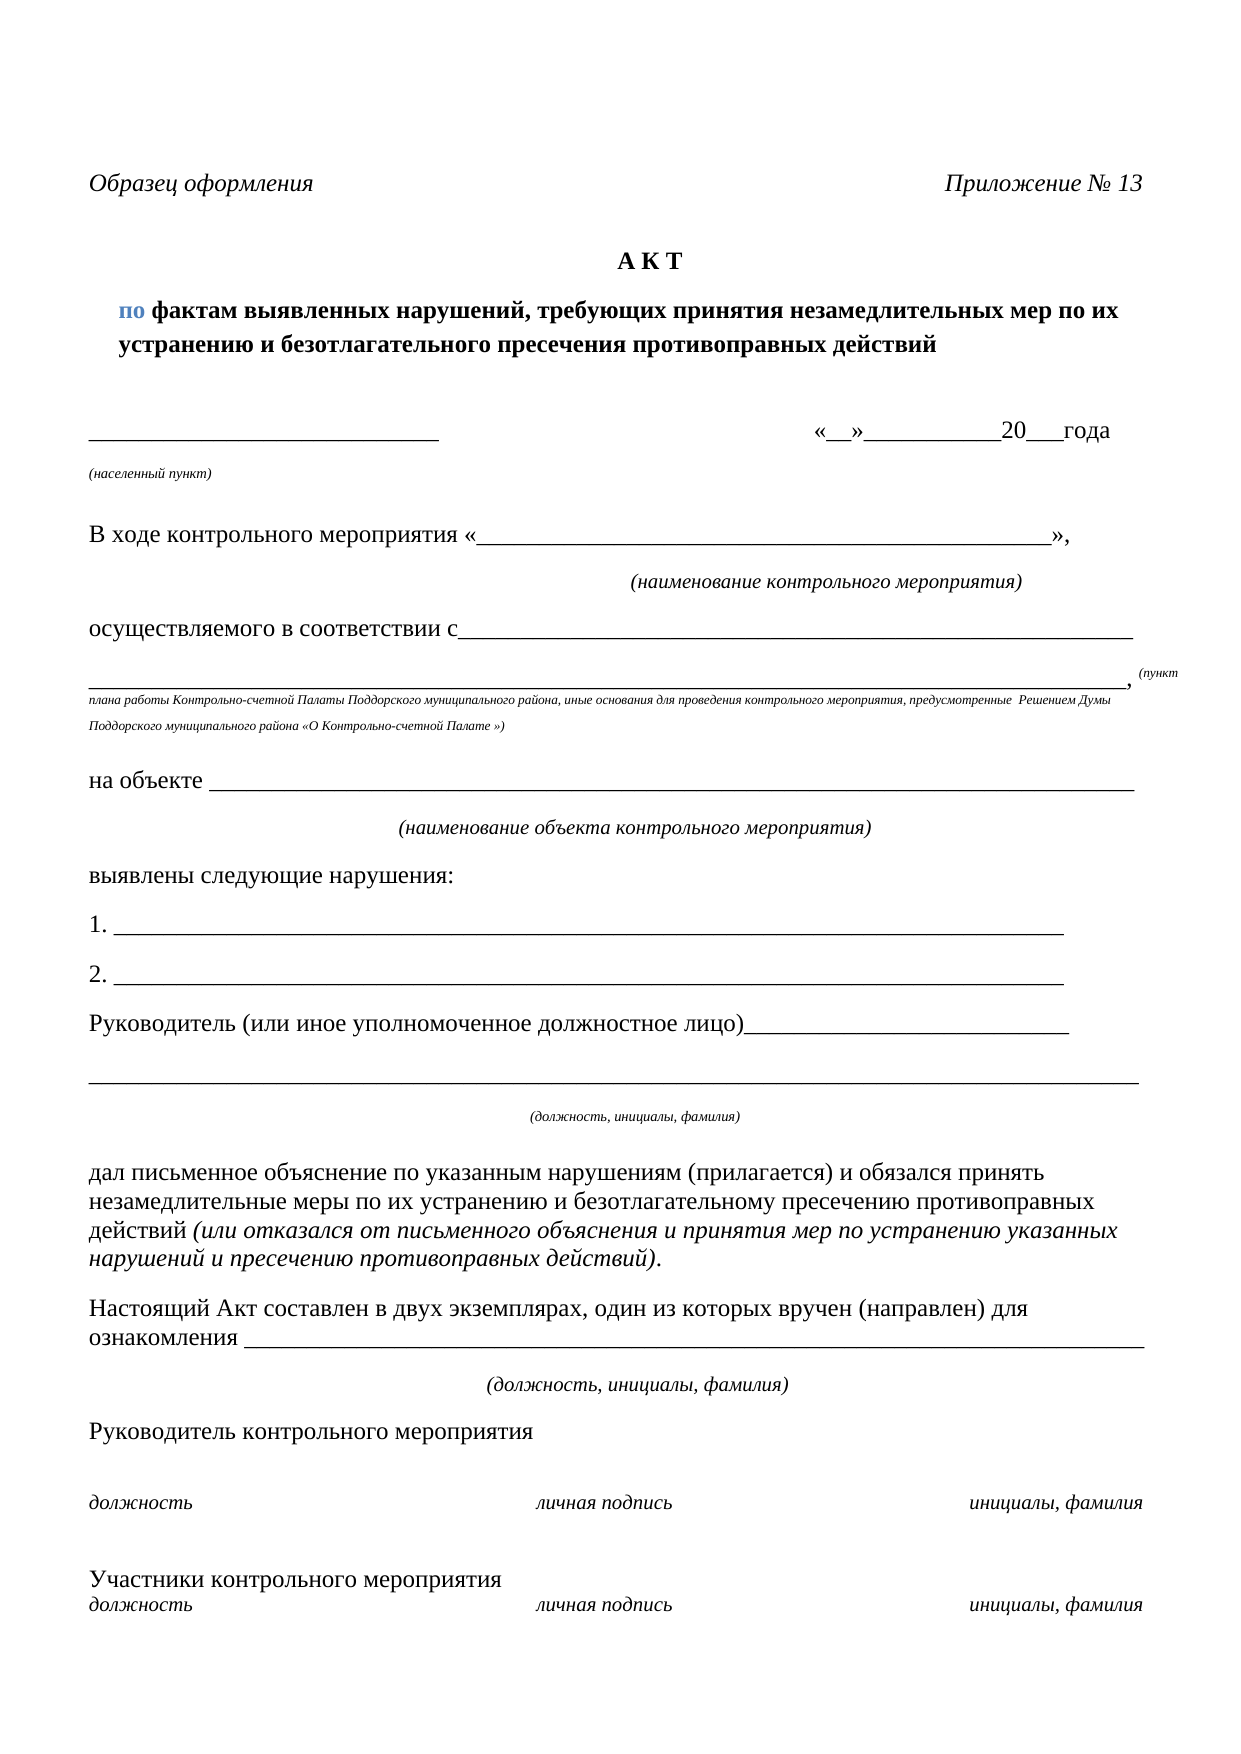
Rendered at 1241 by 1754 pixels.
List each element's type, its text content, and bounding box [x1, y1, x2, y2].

text 1. ____________________________________________________________________________ [89, 909, 1181, 938]
text (должность, инициалы, фамилия) [89, 1108, 1181, 1136]
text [89, 1592, 1181, 1616]
text ____________________________ «__»___________20___года [89, 416, 1152, 444]
text дал письменное объяснение по указанным нарушениям (прилагается) и обязался принять незамедлительные меры по их устранению и безотлагательному пресечению противоправных действий (или отказался от письменного объяснения и принятия мер по устранению указанных нарушений и пресечению противоправных действий). [89, 1157, 1181, 1272]
text на объекте __________________________________________________________________________ [89, 765, 1181, 794]
text (населенный пункт) [89, 465, 1152, 494]
text (наименование контрольного мероприятия) [89, 568, 1181, 593]
text 2. ____________________________________________________________________________ [89, 959, 1181, 988]
text В ходе контрольного мероприятия «______________________________________________», [89, 519, 1181, 548]
text ____________________________________________________________________________________ [89, 1058, 1181, 1087]
subtitle по фактам выявленных нарушений, требующих принятия незамедлительных мер по их устранению и безотлагательного пресечения противоправных действий [118, 296, 1181, 357]
text Настоящий Акт составлен в двух экземплярах, один из которых вручен (направлен) для ознакомления ________________________________________________________________________ [89, 1293, 1181, 1351]
text выявлены следующие нарушения: [89, 860, 1181, 888]
text Образец оформления Приложение № 13 [89, 168, 1181, 196]
text ___________________________________________________________________________________, (пункт плана работы Контрольно-счетной Палаты Поддорского муниципального района, иные основания для проведения контрольного мероприятия, предусмотренные Решением Думы Поддорского муниципального района «О Контрольно-счетной Палате ») [89, 663, 1181, 744]
text (должность, инициалы, фамилия) [89, 1371, 1181, 1396]
subtitle Акт [89, 246, 1152, 275]
text (наименование объекта контрольного мероприятия) [89, 815, 1181, 839]
text Участники контрольного мероприятия [89, 1564, 1152, 1592]
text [89, 1490, 1181, 1514]
text Руководитель (или иное уполномоченное должностное лицо)__________________________ [89, 1008, 1181, 1037]
text осуществляемого в соответствии с______________________________________________________ [89, 613, 1181, 642]
text Руководитель контрольного мероприятия [89, 1416, 1152, 1445]
